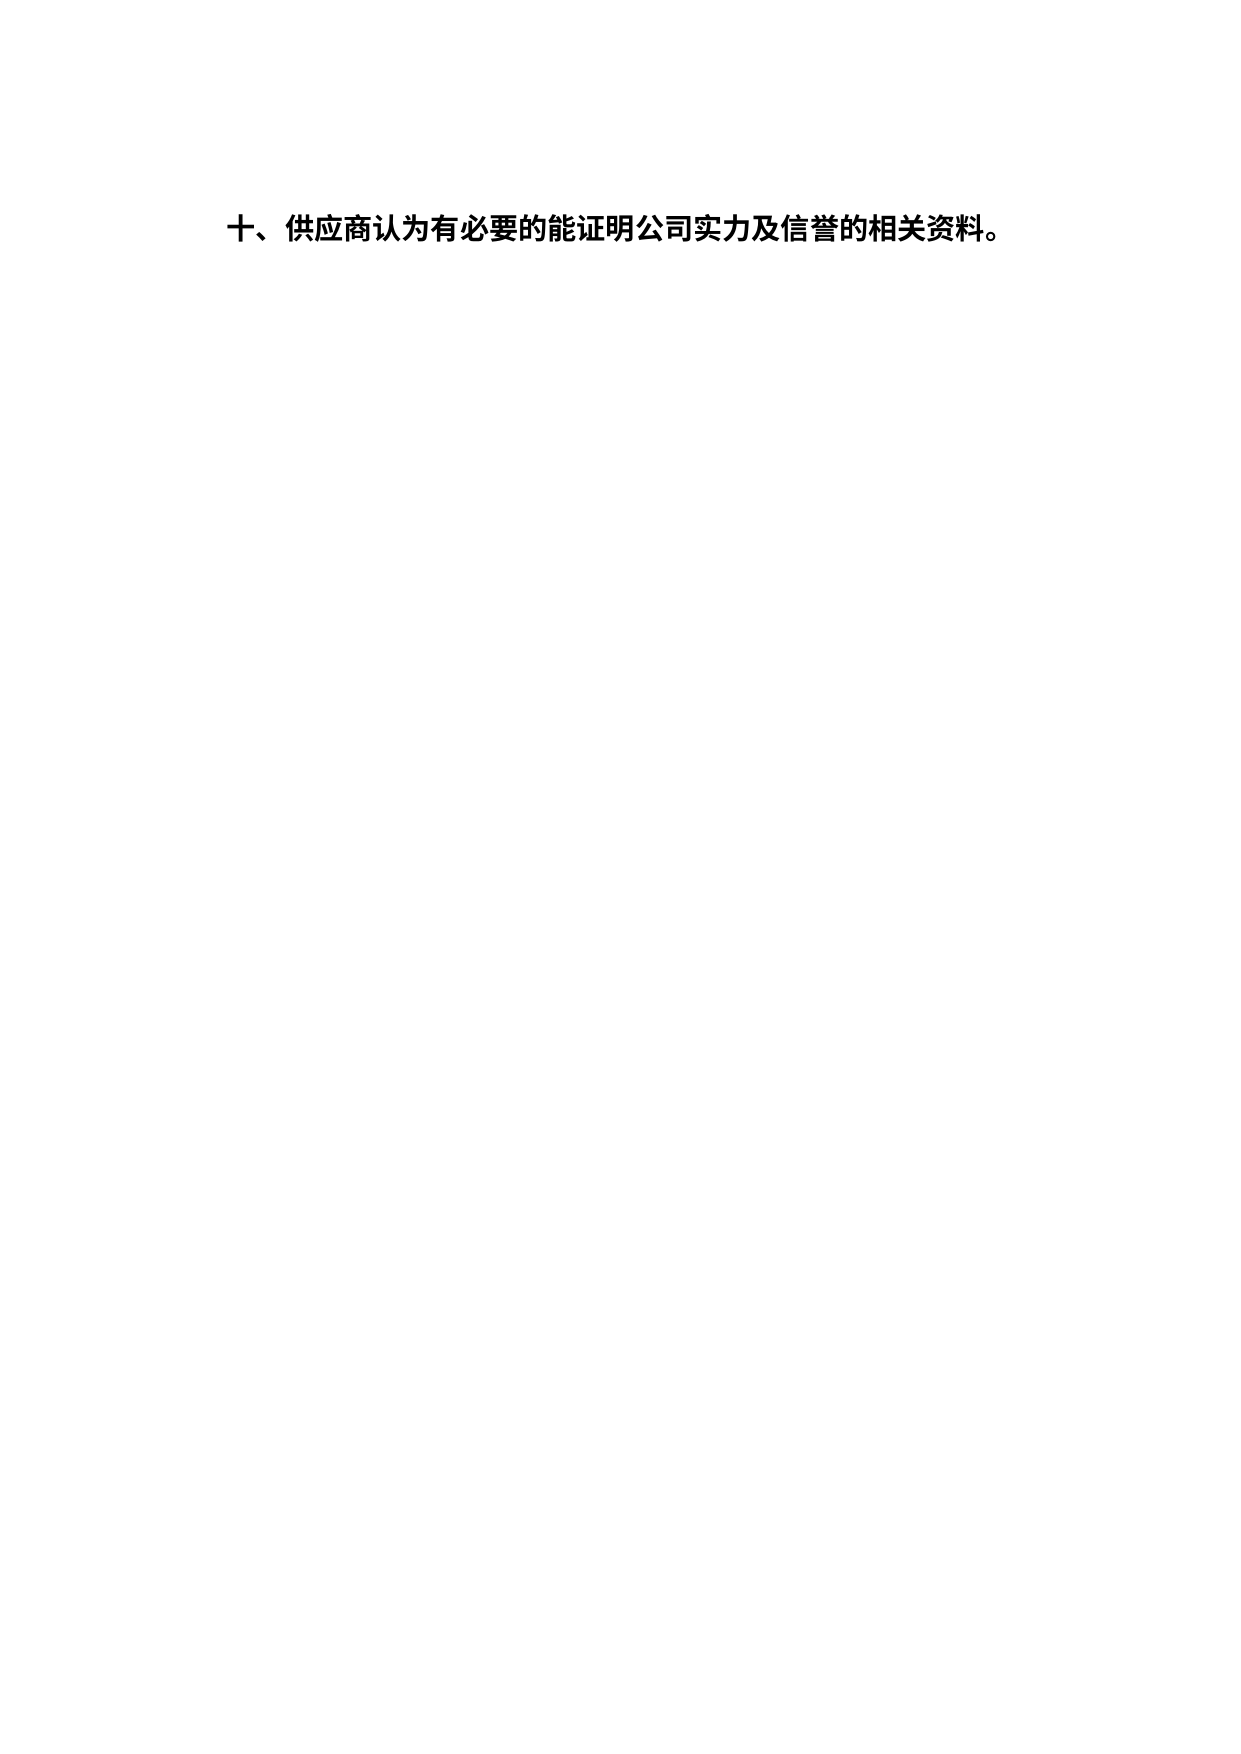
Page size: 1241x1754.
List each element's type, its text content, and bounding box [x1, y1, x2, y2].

text 十、供应商认为有必要的能证明公司实力及信誉的相关资料。 [187, 194, 1053, 259]
